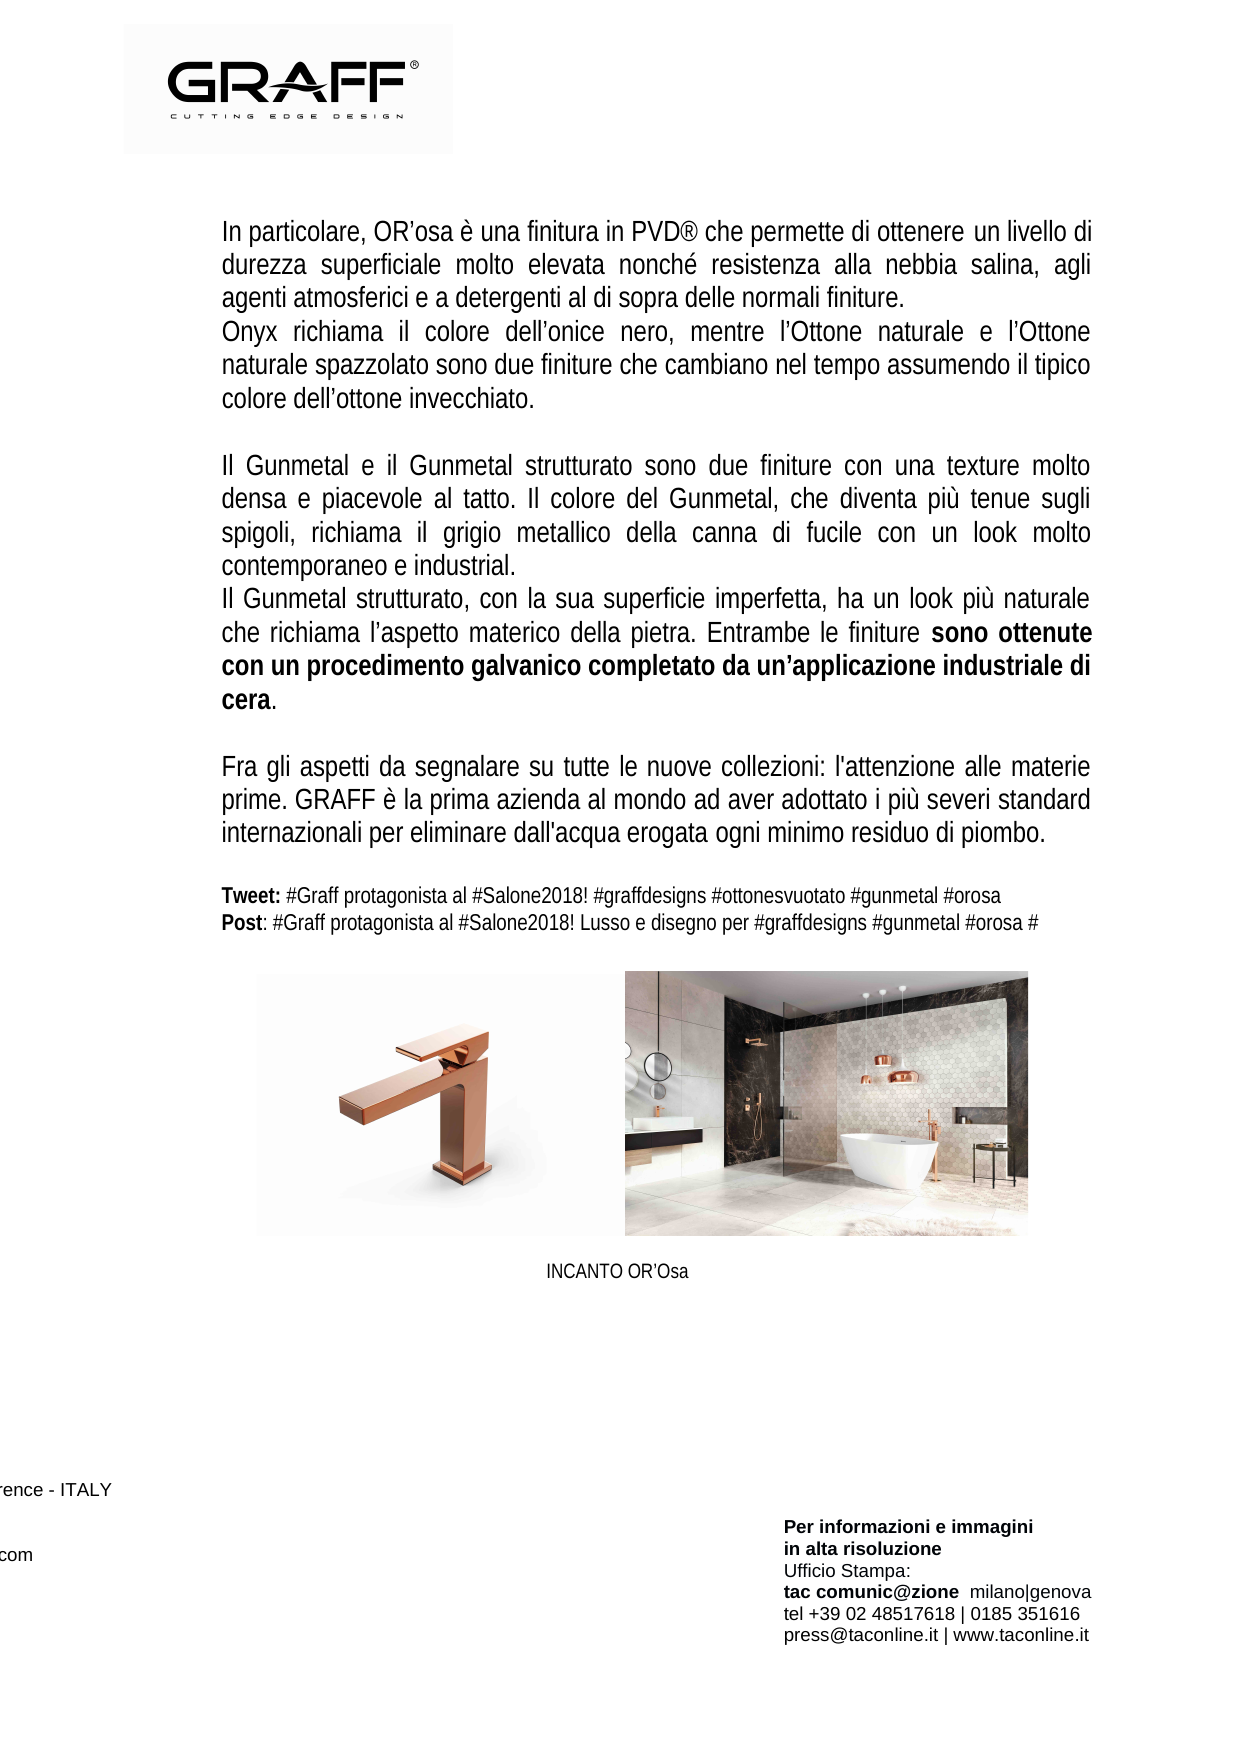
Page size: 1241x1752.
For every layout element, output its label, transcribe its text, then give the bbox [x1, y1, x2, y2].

text Fra gli aspetti da segnalare su tutte le nuove collezioni: l'attenzione alle materie prime. GRAFF è la prima azienda al mondo ad aver adottato i più severi standard internazionali per eliminare dall'acqua erogata ogni minimo residuo di piombo. [221, 749, 1092, 849]
picture [256, 971, 1029, 1236]
text Tweet: #Graff protagonista al #Salone2018! #graffdesigns #ottonesvuotato #gunmetal #orosa [221, 882, 1092, 909]
picture [123, 24, 453, 154]
text INCANTO OR’Osa [177, 1259, 1092, 1283]
text Onyx richiama il colore dell’onice nero, mentre l’Ottone naturale e l’Ottone naturale spazzolato sono due finiture che cambiano nel tempo assumendo il tipico colore dell’ottone invecchiato. [222, 314, 1092, 414]
text Post: #Graff protagonista al #Salone2018! Lusso e disegno per #graffdesigns #gunmetal #orosa # [221, 909, 1092, 935]
text In particolare, OR’osa è una finitura in PVD® che permette di ottenere un livello di durezza superficiale molto elevata nonché resistenza alla nebbia salina, agli agenti atmosferici e a detergenti al di sopra delle normali finiture. [222, 214, 1092, 314]
text Il Gunmetal e il Gunmetal strutturato sono due finiture con una texture molto densa e piacevole al tatto. Il colore del Gunmetal, che diventa più tenue sugli spigoli, richiama il grigio metallico della canna di fucile con un look molto contemporaneo e industrial. [221, 448, 1092, 582]
text Il Gunmetal strutturato, con la sua superficie imperfetta, ha un look più naturale che richiama l’aspetto materico della pietra. Entrambe le finiture sono ottenute con un procedimento galvanico completato da un’applicazione industriale di cera. [221, 582, 1092, 715]
